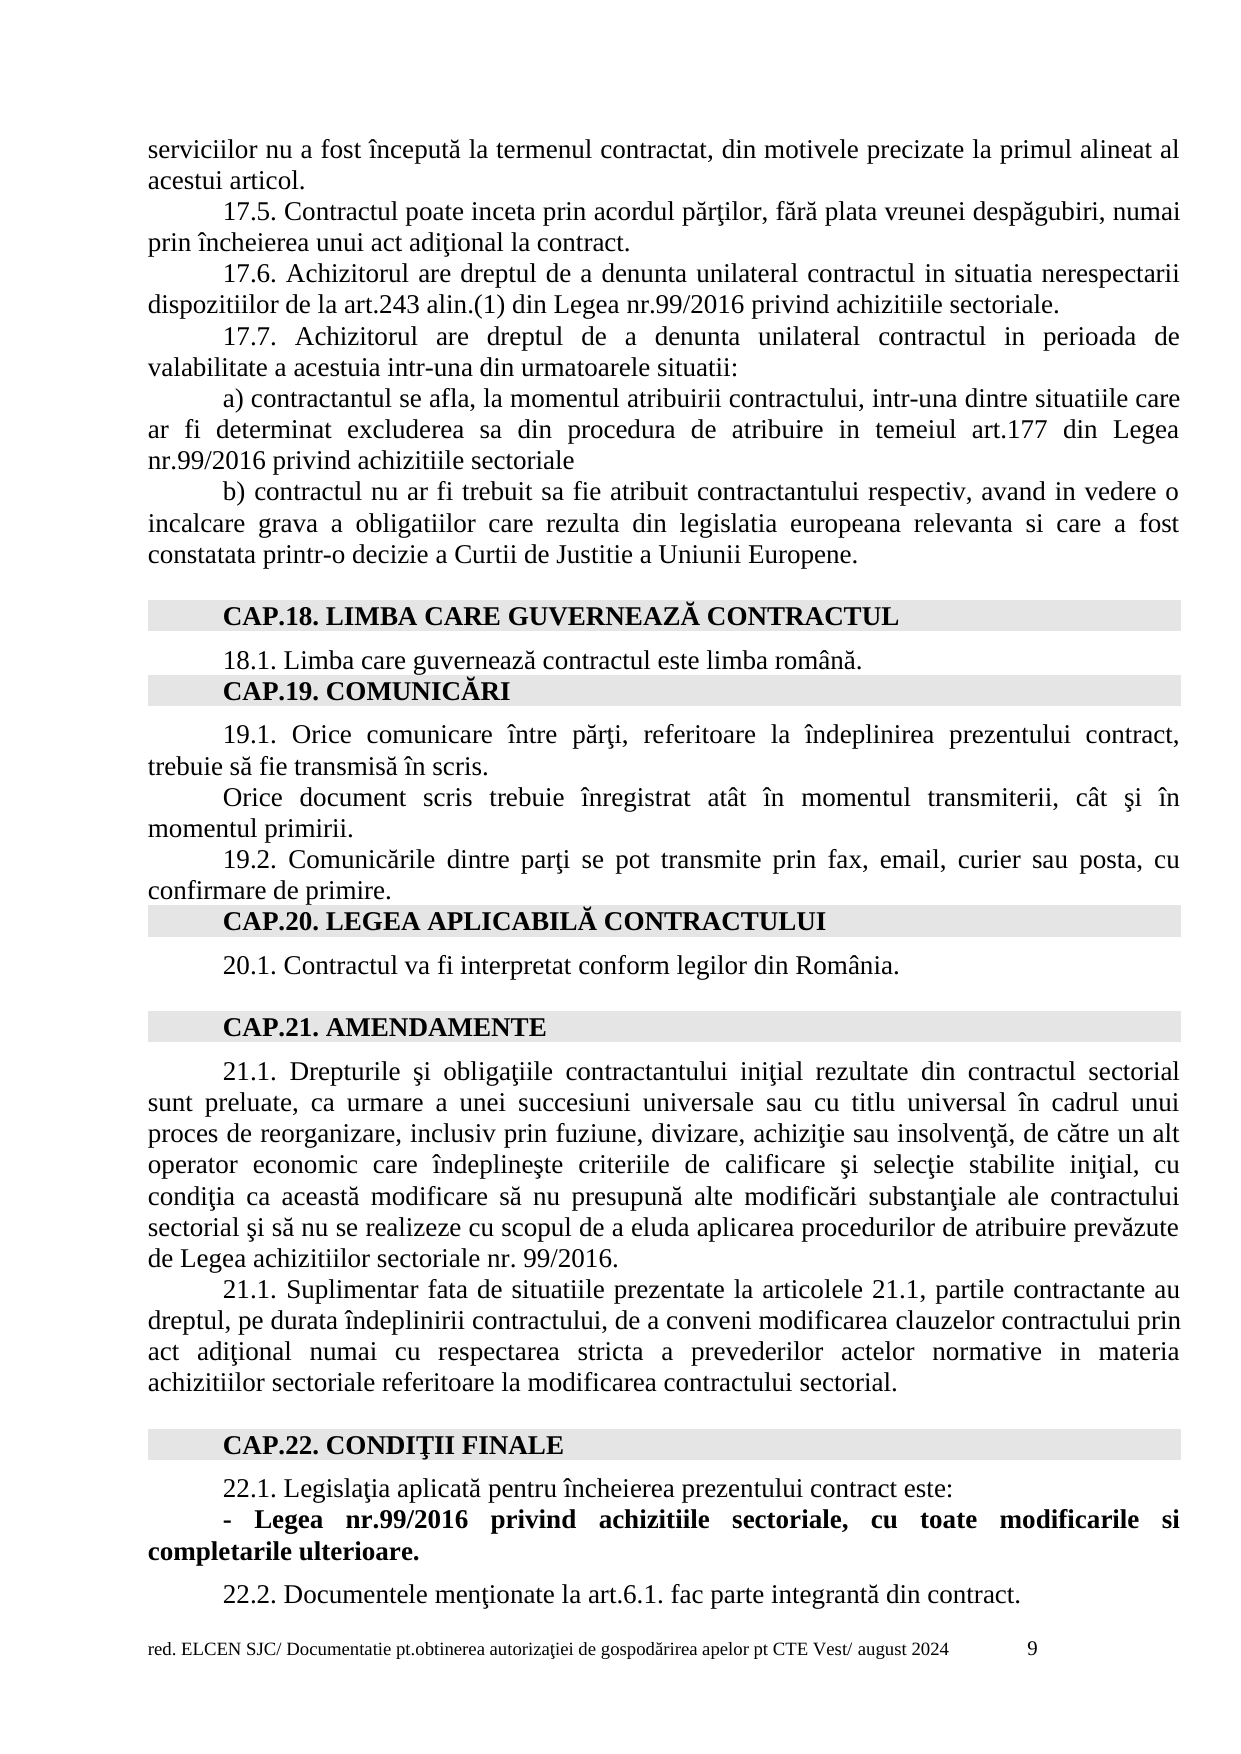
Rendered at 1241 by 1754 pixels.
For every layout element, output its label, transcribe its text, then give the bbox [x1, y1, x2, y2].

text 17.6. Achizitorul are dreptul de a denunta unilateral contractul in situatia nerespectarii dispozitiilor de la art.243 alin.(1) din Legea nr.99/2016 privind achizitiile sectoriale. [148, 257, 1181, 320]
subtitle CAP.19. COMUNICĂRI [148, 675, 1181, 706]
text a) contractantul se afla, la momentul atribuirii contractului, intr-una dintre situatiile care ar fi determinat excluderea sa din procedura de atribuire in temeiul art.177 din Legea nr.99/2016 privind achizitiile sectoriale [148, 382, 1181, 476]
text 17.7. Achizitorul are dreptul de a denunta unilateral contractul in perioada de valabilitate a acestuia intr-una din urmatoarele situatii: [148, 320, 1181, 382]
text 18.1. Limba care guvernează contractul este limba română. [148, 644, 1181, 675]
text b) contractul nu ar fi trebuit sa fie atribuit contractantului respectiv, avand in vedere o incalcare grava a obligatiilor care rezulta din legislatia europeana relevanta si care a fost constatata printr-o decizie a Curtii de Justitie a Uniunii Europene. [148, 476, 1181, 569]
text 19.2. Comunicările dintre parţi se pot transmite prin fax, email, curier sau posta, cu confirmare de primire. [148, 843, 1181, 905]
text 19.1. Orice comunicare între părţi, referitoare la îndeplinirea prezentului contract, trebuie să fie transmisă în scris. [148, 718, 1181, 781]
text - Legea nr.99/2016 privind achizitiile sectoriale, cu toate modificarile si completarile ulterioare. [148, 1504, 1181, 1566]
text 20.1. Contractul va fi interpretat conform legilor din România. [148, 949, 1181, 980]
subtitle CAP.21. AMENDAMENTE [148, 1011, 1181, 1042]
text 22.1. Legislaţia aplicată pentru încheierea prezentului contract este: [148, 1472, 1181, 1504]
text 21.1. Drepturile şi obligaţiile contractantului iniţial rezultate din contractul sectorial sunt preluate, ca urmare a unei succesiuni universale sau cu titlu universal în cadrul unui proces de reorganizare, inclusiv prin fuziune, divizare, achiziţie sau insolvenţă, de către un alt operator economic care îndeplineşte criteriile de calificare şi selecţie stabilite iniţial, cu condiţia ca această modificare să nu presupună alte modificări substanţiale ale contractului sectorial şi să nu se realizeze cu scopul de a eluda aplicarea procedurilor de atribuire prevăzute de Legea achizitiilor sectoriale nr. 99/2016. [148, 1055, 1181, 1273]
text 21.1. Suplimentar fata de situatiile prezentate la articolele 21.1, partile contractante au dreptul, pe durata îndeplinirii contractului, de a conveni modificarea clauzelor contractului prin act adiţional numai cu respectarea stricta a prevederilor actelor normative in materia achizitiilor sectoriale referitoare la modificarea contractului sectorial. [148, 1273, 1181, 1398]
subtitle CAP.18. LIMBA CARE GUVERNEAZĂ CONTRACTUL [148, 600, 1181, 631]
text Orice document scris trebuie înregistrat atât în momentul transmiterii, cât şi în momentul primirii. [148, 781, 1181, 843]
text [148, 133, 1181, 195]
subtitle CAP.20. LEGEA APLICABILĂ CONTRACTULUI [148, 905, 1181, 937]
subtitle CAP.22. CONDIŢII FINALE [148, 1429, 1181, 1460]
text 22.2. Documentele menţionate la art.6.1. fac parte integrantă din contract. [148, 1578, 1181, 1609]
text 17.5. Contractul poate inceta prin acordul părţilor, fără plata vreunei despăgubiri, numai prin încheierea unui act adiţional la contract. [148, 195, 1181, 257]
